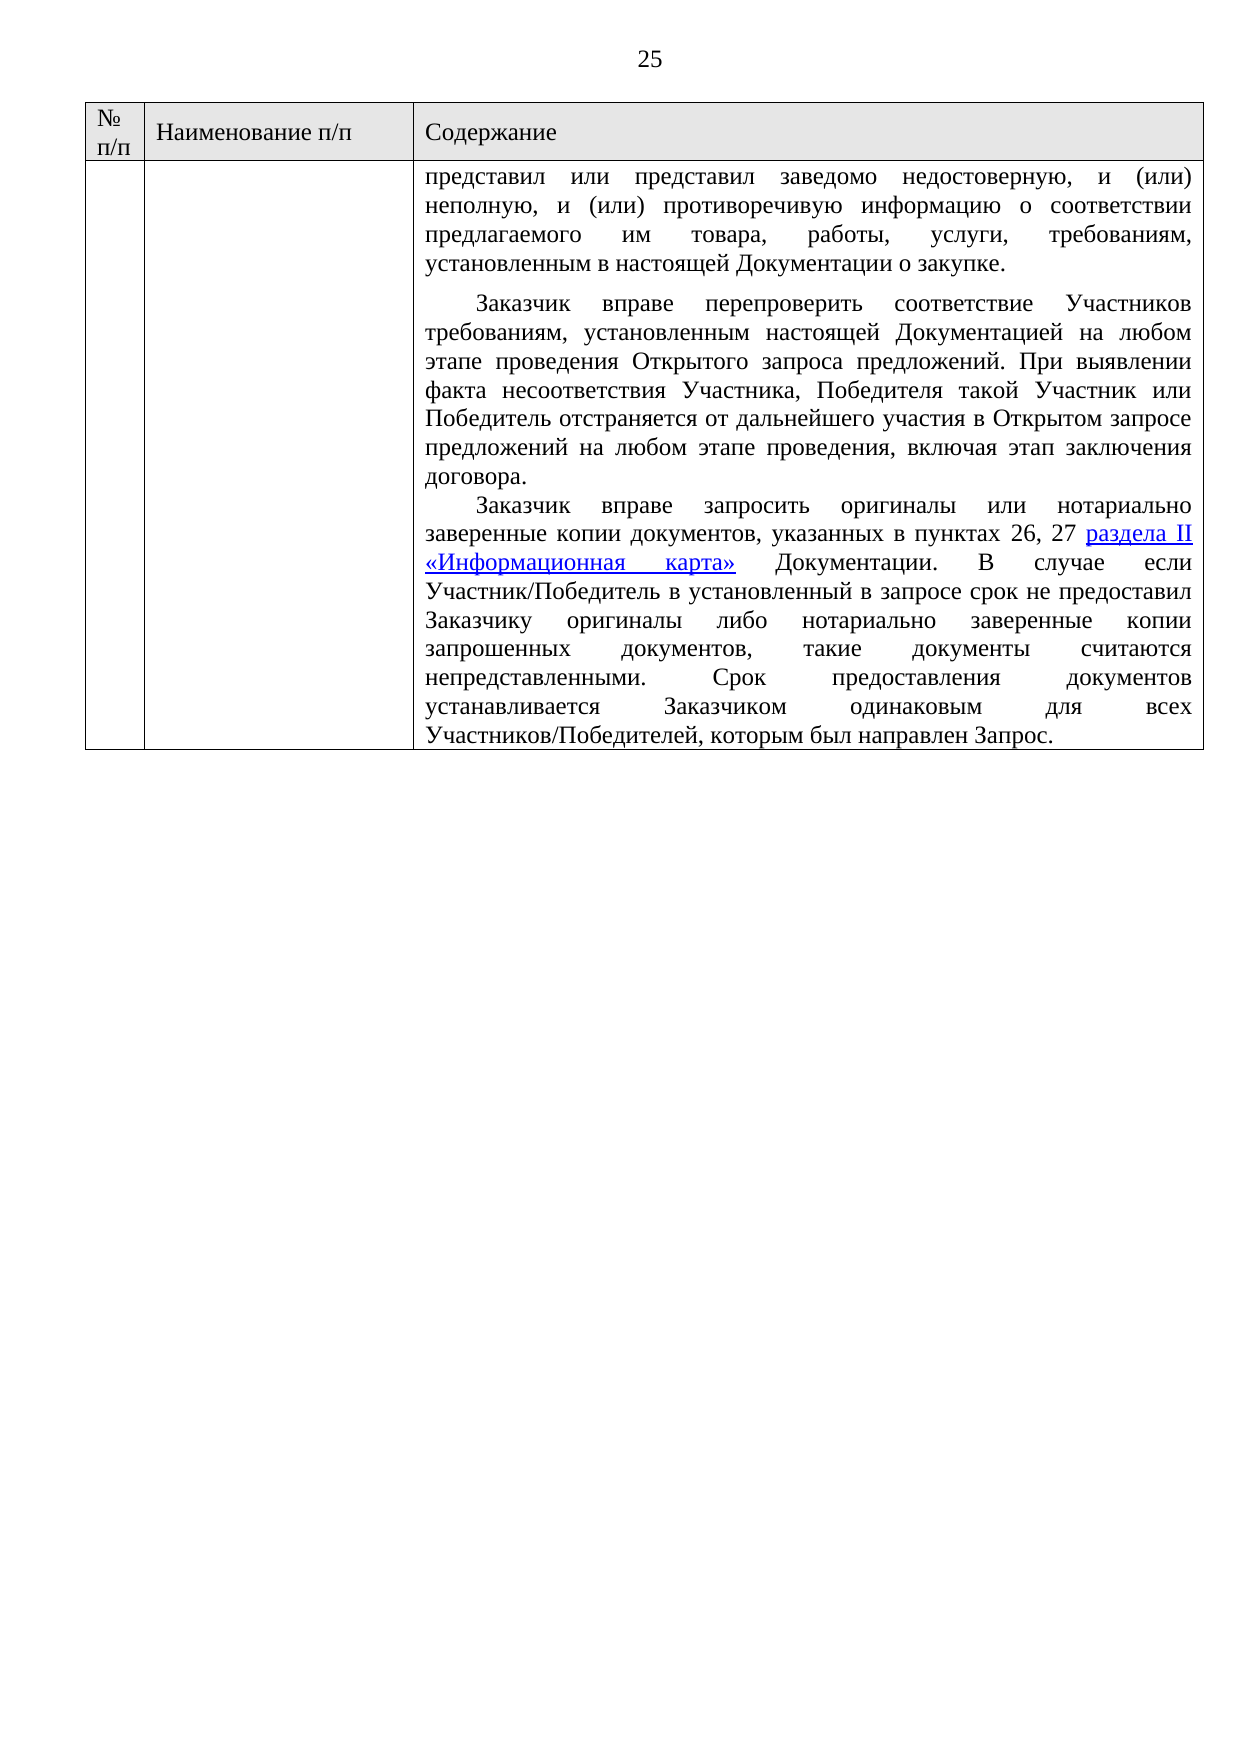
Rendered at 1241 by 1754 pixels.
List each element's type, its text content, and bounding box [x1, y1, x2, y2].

table_header Наименование п/п [145, 103, 413, 160]
table_header № п/п [86, 103, 144, 160]
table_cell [145, 161, 413, 748]
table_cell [414, 161, 1203, 748]
table_cell [86, 161, 144, 748]
table_header Содержание [414, 103, 1203, 160]
